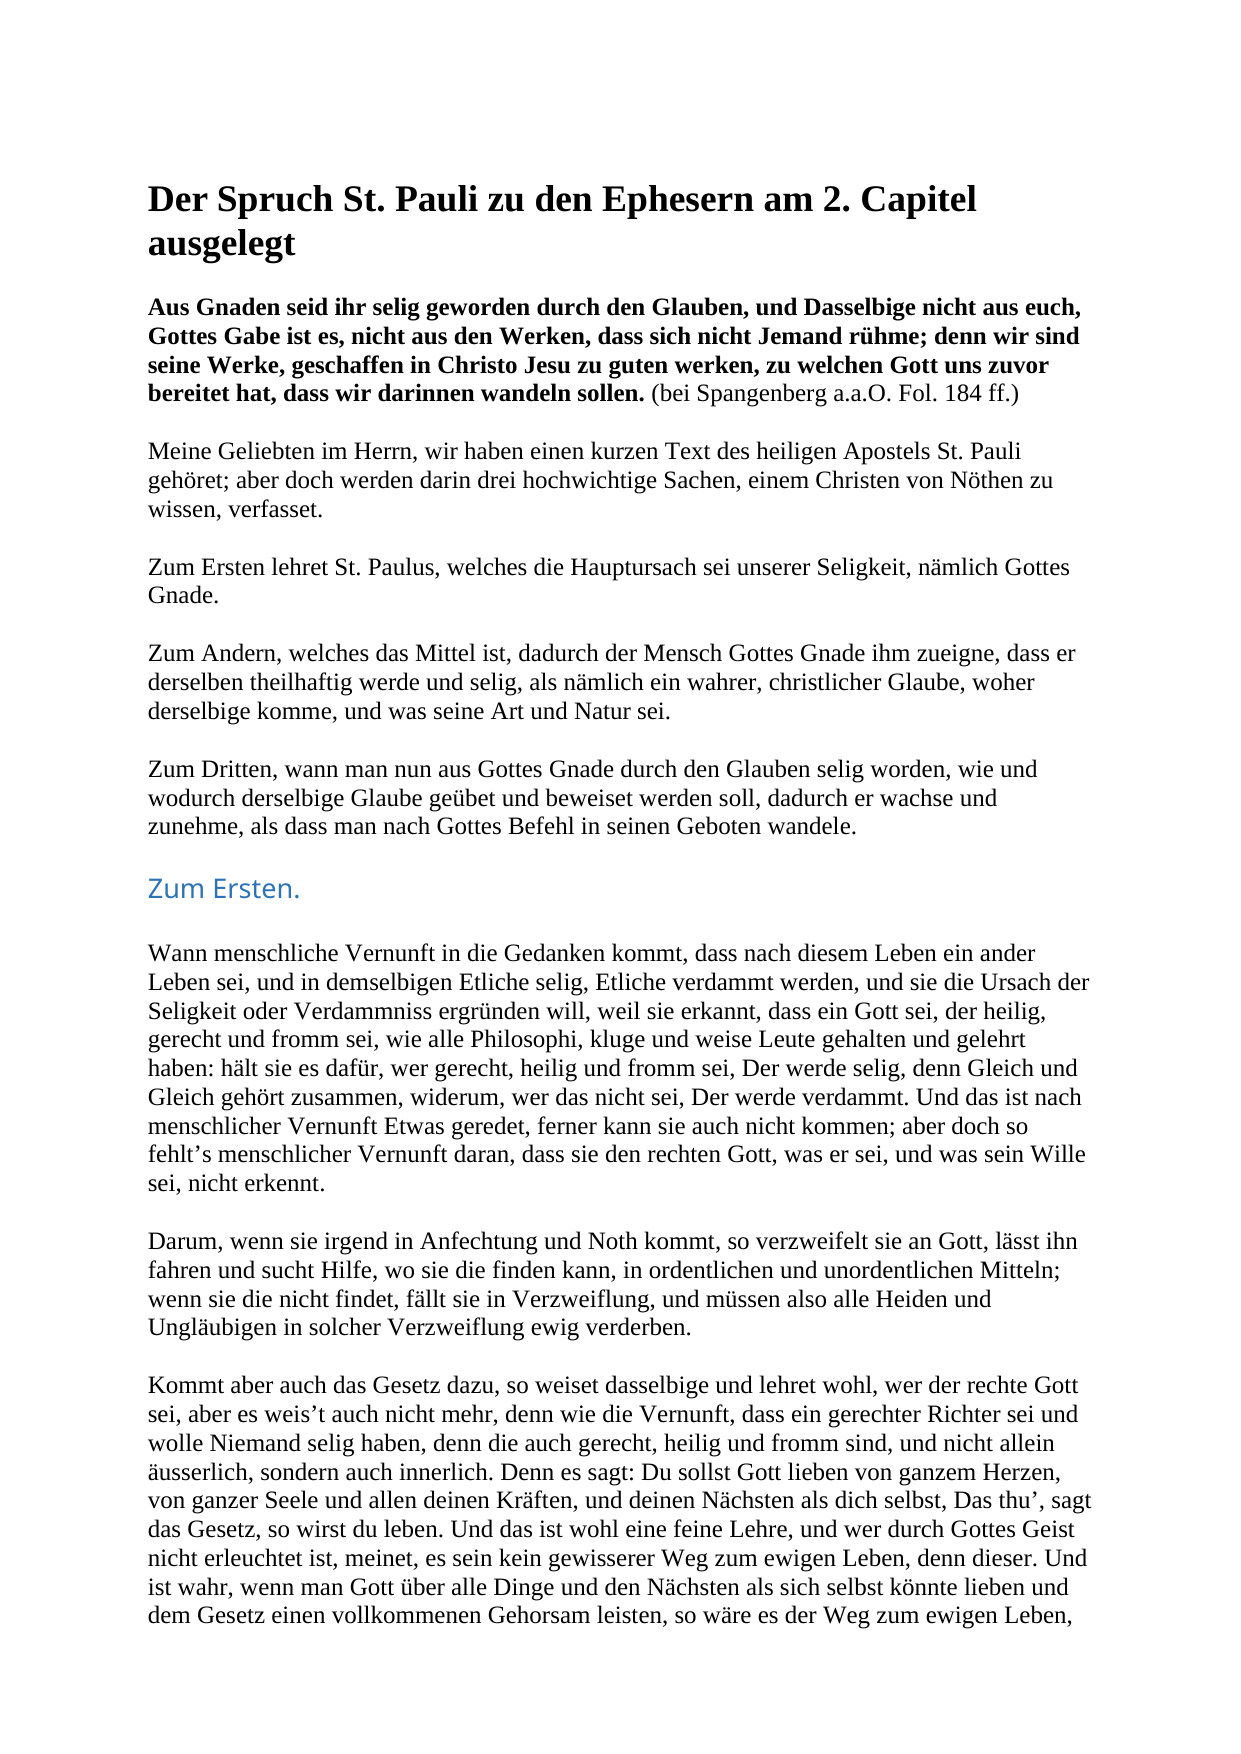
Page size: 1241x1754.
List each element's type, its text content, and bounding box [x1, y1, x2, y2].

text Zum Dritten, wann man nun aus Gottes Gnade durch den Glauben selig worden, wie und wodurch derselbige Glaube geübet und beweiset werden soll, dadurch er wachse und zunehme, als dass man nach Gottes Befehl in seinen Geboten wandele. [148, 754, 1093, 840]
subtitle Zum Ersten. [148, 869, 1093, 906]
text Zum Ersten lehret St. Paulus, welches die Hauptursach sei unserer Seligkeit, nämlich Gottes Gnade. [148, 552, 1093, 609]
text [148, 1370, 1093, 1629]
text Darum, wenn sie irgend in Anfechtung und Noth kommt, so verzweifelt sie an Gott, lässt ihn fahren und sucht Hilfe, wo sie die finden kann, in ordentlichen und unordentlichen Mitteln; wenn sie die nicht findet, fällt sie in Verzweiflung, und müssen also alle Heiden und Ungläubigen in solcher Verzweiflung ewig verderben. [148, 1226, 1093, 1341]
text Wann menschliche Vernunft in die Gedanken kommt, dass nach diesem Leben ein ander Leben sei, und in demselbigen Etliche selig, Etliche verdammt werden, und sie die Ursach der Seligkeit oder Verdammniss ergründen will, weil sie erkannt, dass ein Gott sei, der heilig, gerecht und fromm sei, wie alle Philosophi, kluge und weise Leute gehalten und gelehrt haben: hält sie es dafür, wer gerecht, heilig und fromm sei, Der werde selig, denn Gleich und Gleich gehört zusammen, widerum, wer das nicht sei, Der werde verdammt. Und das ist nach menschlicher Vernunft Etwas geredet, ferner kann sie auch nicht kommen; aber doch so fehlt’s menschlicher Vernunft daran, dass sie den rechten Gott, was er sei, und was sein Wille sei, nicht erkennt. [148, 938, 1093, 1197]
text Meine Geliebten im Herrn, wir haben einen kurzen Text des heiligen Apostels St. Pauli gehöret; aber doch werden darin drei hochwichtige Sachen, einem Christen von Nöthen zu wissen, verfasset. [148, 436, 1093, 523]
subtitle Der Spruch St. Pauli zu den Ephesern am 2. Capitel ausgelegt [148, 177, 1093, 263]
text Zum Andern, welches das Mittel ist, dadurch der Mensch Gottes Gnade ihm zueigne, dass er derselben theilhaftig werde und selig, als nämlich ein wahrer, christlicher Glaube, woher derselbige komme, und was seine Art und Natur sei. [148, 638, 1093, 725]
text Aus Gnaden seid ihr selig geworden durch den Glauben, und Dasselbige nicht aus euch, Gottes Gabe ist es, nicht aus den Werken, dass sich nicht Jemand rühme; denn wir sind seine Werke, geschaffen in Christo Jesu zu guten werken, zu welchen Gott uns zuvor bereitet hat, dass wir darinnen wandeln sollen. (bei Spangenberg a.a.O. Fol. 184 ff.) [148, 292, 1093, 407]
